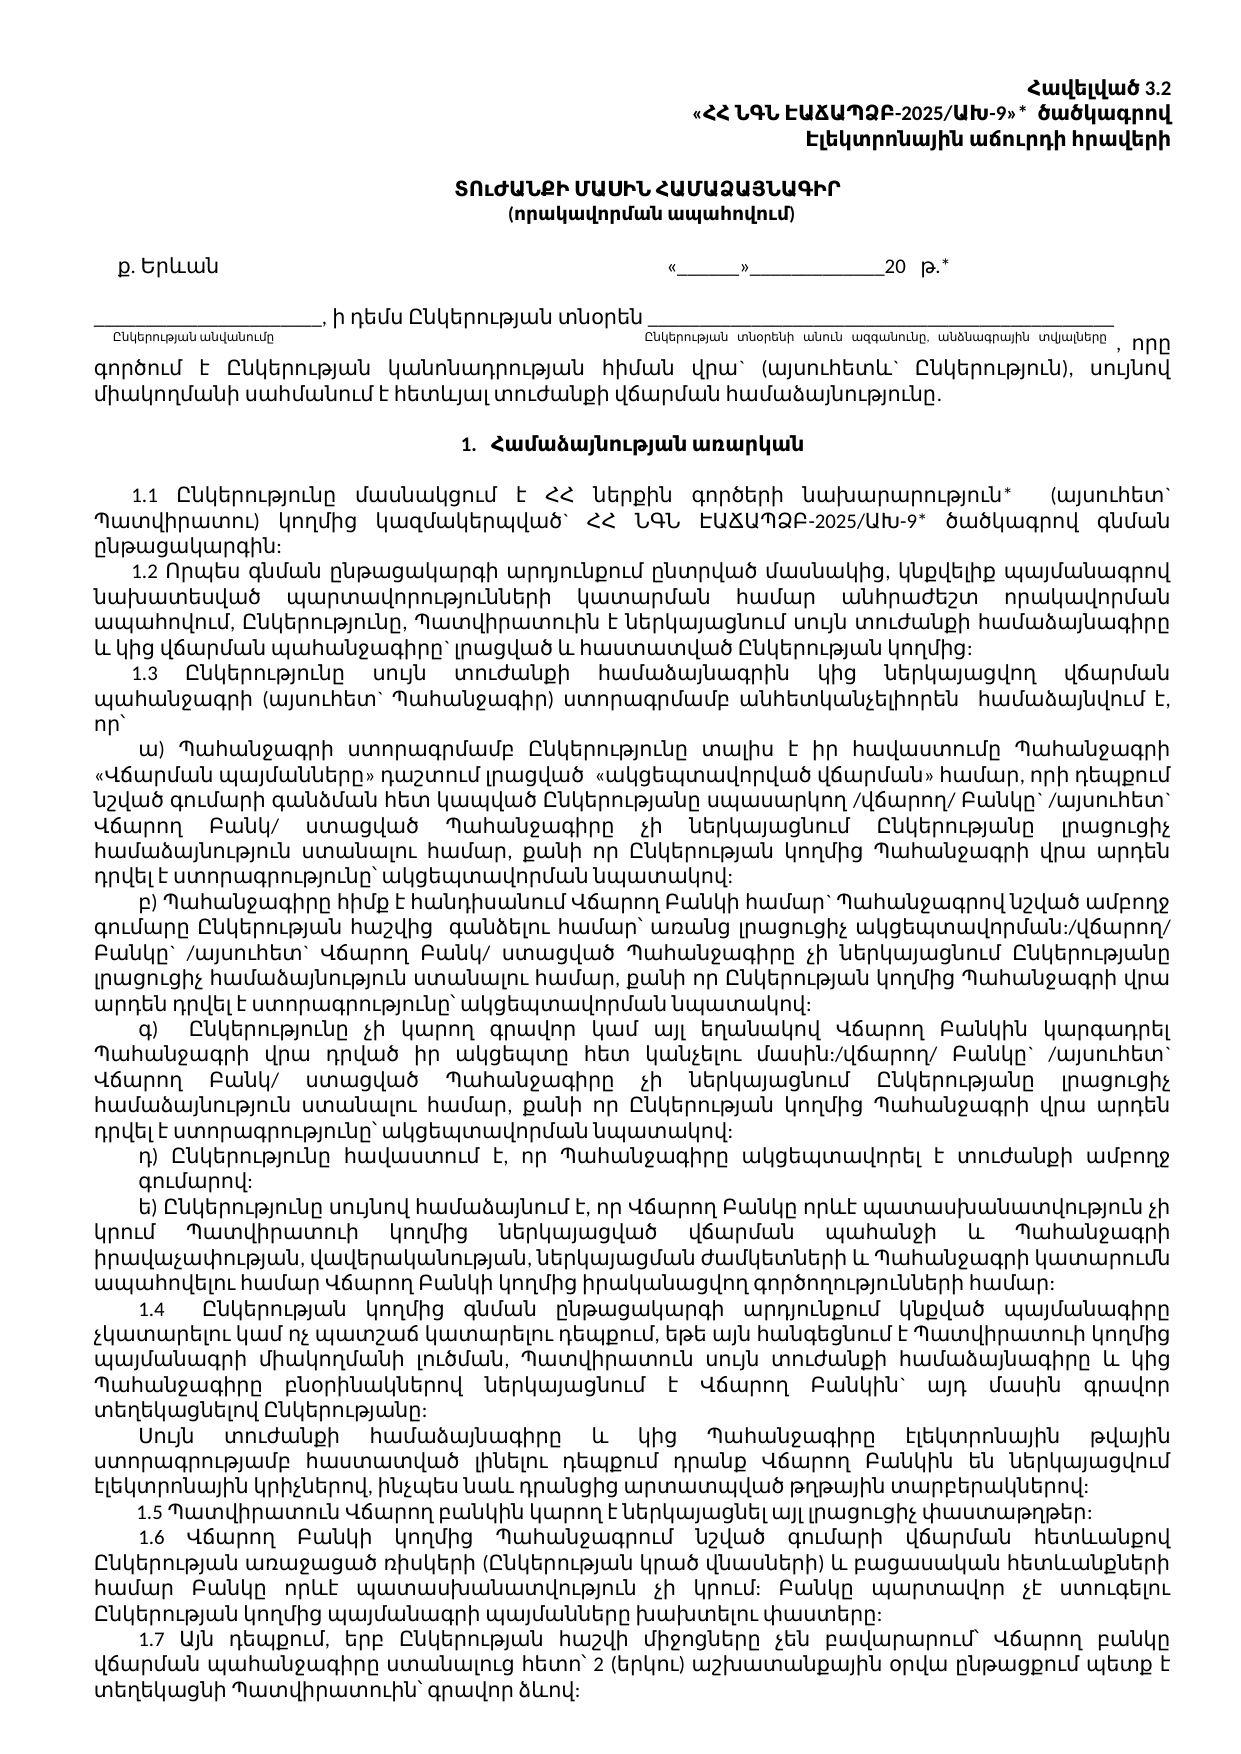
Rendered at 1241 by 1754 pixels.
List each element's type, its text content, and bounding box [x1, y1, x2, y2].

text Էլեկտրոնային աճուրդի հրավերի [94, 126, 1171, 151]
text ՏՈւԺԱՆՔԻ ՄԱՍԻՆ ՀԱՄԱՁԱՅՆԱԳԻՐ [94, 177, 1171, 202]
text 1.7 Այն դեպքում, երբ Ընկերության հաշվի միջոցները չեն բավարարում՝ Վճարող բանկը վճարման պահանջագիրը ստանալուց հետո՝ 2 (երկու) աշխատանքային օրվա ընթացքում պետք է տեղեկացնի Պատվիրատուին՝ գրավոր ձևով: [94, 1626, 1171, 1702]
text «ՀՀ ՆԳՆ ԷԱՃԱՊՁԲ-2025/ԱԽ-9»* ծածկագրով [94, 100, 1171, 126]
text ա) Պահանջագրի ստորագրմամբ Ընկերությունը տալիս է իր հավաստումը Պահանջագրի «Վճարման պայմանները» դաշտում լրացված «ակցեպտավորված վճարման» համար, որի դեպքում նշված գումարի գանձման հետ կապված Ընկերությանը սպասարկող /վճարող/ Բանկը` /այսուհետ` Վճարող Բանկ/ ստացված Պահանջագիրը չի ներկայացնում Ընկերությանը լրացուցիչ համաձայնություն ստանալու համար, քանի որ Ընկերության կողմից Պահանջագրի վրա արդեն դրվել է ստորագրությունը՝ ակցեպտավորման նպատակով: [94, 737, 1171, 889]
text 1.2 Որպես գնման ընթացակարգի արդյունքում ընտրված մասնակից, կնքվելիք պայմանագրով նախատեսված պարտավորությունների կատարման համար անհրաժեշտ որակավորման ապահովում, Ընկերությունը, Պատվիրատուին է ներկայացնում սույն տուժանքի համաձայնագիրը և կից վճարման պահանջագիրը` լրացված և հաստատված Ընկերության կողմից: [94, 559, 1171, 660]
text 1.1 Ընկերությունը մասնակցում է ՀՀ ներքին գործերի նախարարություն* (այսուհետ` Պատվիրատու) կողմից կազմակերպված` ՀՀ ՆԳՆ ԷԱՃԱՊՁԲ-2025/ԱԽ-9* ծածկագրով գնման ընթացակարգին: [94, 482, 1171, 559]
text 1.5 Պատվիրատուն Վճարող բանկին կարող է ներկայացնել այլ լրացուցիչ փաստաթղթեր: [94, 1499, 1171, 1524]
text ք. Երևան «______»_____________20 թ.* [94, 254, 1171, 279]
text 1.6 Վճարող Բանկի կողմից Պահանջագրում նշված գումարի վճարման հետևանքով Ընկերության առաջացած ռիսկերի (Ընկերության կրած վնասների) և բացասական հետևանքների համար Բանկը որևէ պատասխանատվություն չի կրում: Բանկը պարտավոր չէ ստուգելու Ընկերության կողմից պայմանագրի պայմանները խախտելու փաստերը: [94, 1524, 1171, 1626]
text ե) Ընկերությունը սույնով համաձայնում է, որ Վճարող Բանկը որևէ պատասխանատվություն չի կրում Պատվիրատուի կողմից ներկայացված վճարման պահանջի և Պահանջագրի իրավաչափության, վավերականության, ներկայացման ժամկետների և Պահանջագրի կատարումն ապահովելու համար Վճարող Բանկի կողմից իրականացվող գործողությունների համար: [94, 1194, 1171, 1296]
text գ) Ընկերությունը չի կարող գրավոր կամ այլ եղանակով Վճարող Բանկին կարգադրել Պահանջագրի վրա դրված իր ակցեպտը հետ կանչելու մասին:/վճարող/ Բանկը` /այսուհետ` Վճարող Բանկ/ ստացված Պահանջագիրը չի ներկայացնում Ընկերությանը լրացուցիչ համաձայնություն ստանալու համար, քանի որ Ընկերության կողմից Պահանջագրի վրա արդեն դրվել է ստորագրությունը՝ ակցեպտավորման նպատակով: [94, 1016, 1171, 1143]
text Սույն տուժանքի համաձայնագիրը և կից Պահանջագիրը էլեկտրոնային թվային ստորագրությամբ հաստատված լինելու դեպքում դրանք Վճարող Բանկին են ներկայացվում էլեկտրոնային կրիչներով, ինչպես նաև դրանցից արտատպված թղթային տարբերակներով: [94, 1423, 1171, 1499]
text ______________________, ի դեմս Ընկերության տնօրեն _____________________________________________ [94, 304, 1171, 330]
text Ընկերության անվանումը Ընկերության տնօրենի անուն ազգանունը, անձնագրային տվյալները , որը գործում է Ընկերության կանոնադրության հիման վրա` (այսուհետև` Ընկերություն), սույնով միակողմանի սահմանում է հետևյալ տուժանքի վճարման համաձայնությունը. [94, 330, 1171, 406]
text 1.3 Ընկերությունը սույն տուժանքի համաձայնագրին կից ներկայացվող վճարման պահանջագրի (այսուհետ` Պահանջագիր) ստորագրմամբ անհետկանչելիորեն համաձայնվում է, որ՝ [94, 660, 1171, 737]
text դ) Ընկերությունը հավաստում է, որ Պահանջագիրը ակցեպտավորել է տուժանքի ամբողջ գումարով: [138, 1143, 1171, 1194]
text բ) Պահանջագիրը հիմք է հանդիսանում Վճարող Բանկի համար` Պահանջագրով նշված ամբողջ գումարը Ընկերության հաշվից գանձելու համար՝ առանց լրացուցիչ ակցեպտավորման:/վճարող/ Բանկը` /այսուհետ` Վճարող Բանկ/ ստացված Պահանջագիրը չի ներկայացնում Ընկերությանը լրացուցիչ համաձայնություն ստանալու համար, քանի որ Ընկերության կողմից Պահանջագրի վրա արդեն դրվել է ստորագրությունը՝ ակցեպտավորման նպատակով: [94, 889, 1171, 1016]
text 1. Համաձայնության առարկան [94, 432, 1171, 457]
text (որակավորման ապահովում) [94, 202, 1171, 225]
text 1.4 Ընկերության կողմից գնման ընթացակարգի արդյունքում կնքված պայմանագիրը չկատարելու կամ ոչ պատշաճ կատարելու դեպքում, եթե այն հանգեցնում է Պատվիրատուի կողմից պայմանագրի միակողմանի լուծման, Պատվիրատուն սույն տուժանքի համաձայնագիրը և կից Պահանջագիրը բնօրինակներով ներկայացնում է Վճարող Բանկին` այդ մասին գրավոր տեղեկացնելով Ընկերությանը: [94, 1296, 1171, 1423]
text Հավելված 3.2 [94, 75, 1171, 100]
